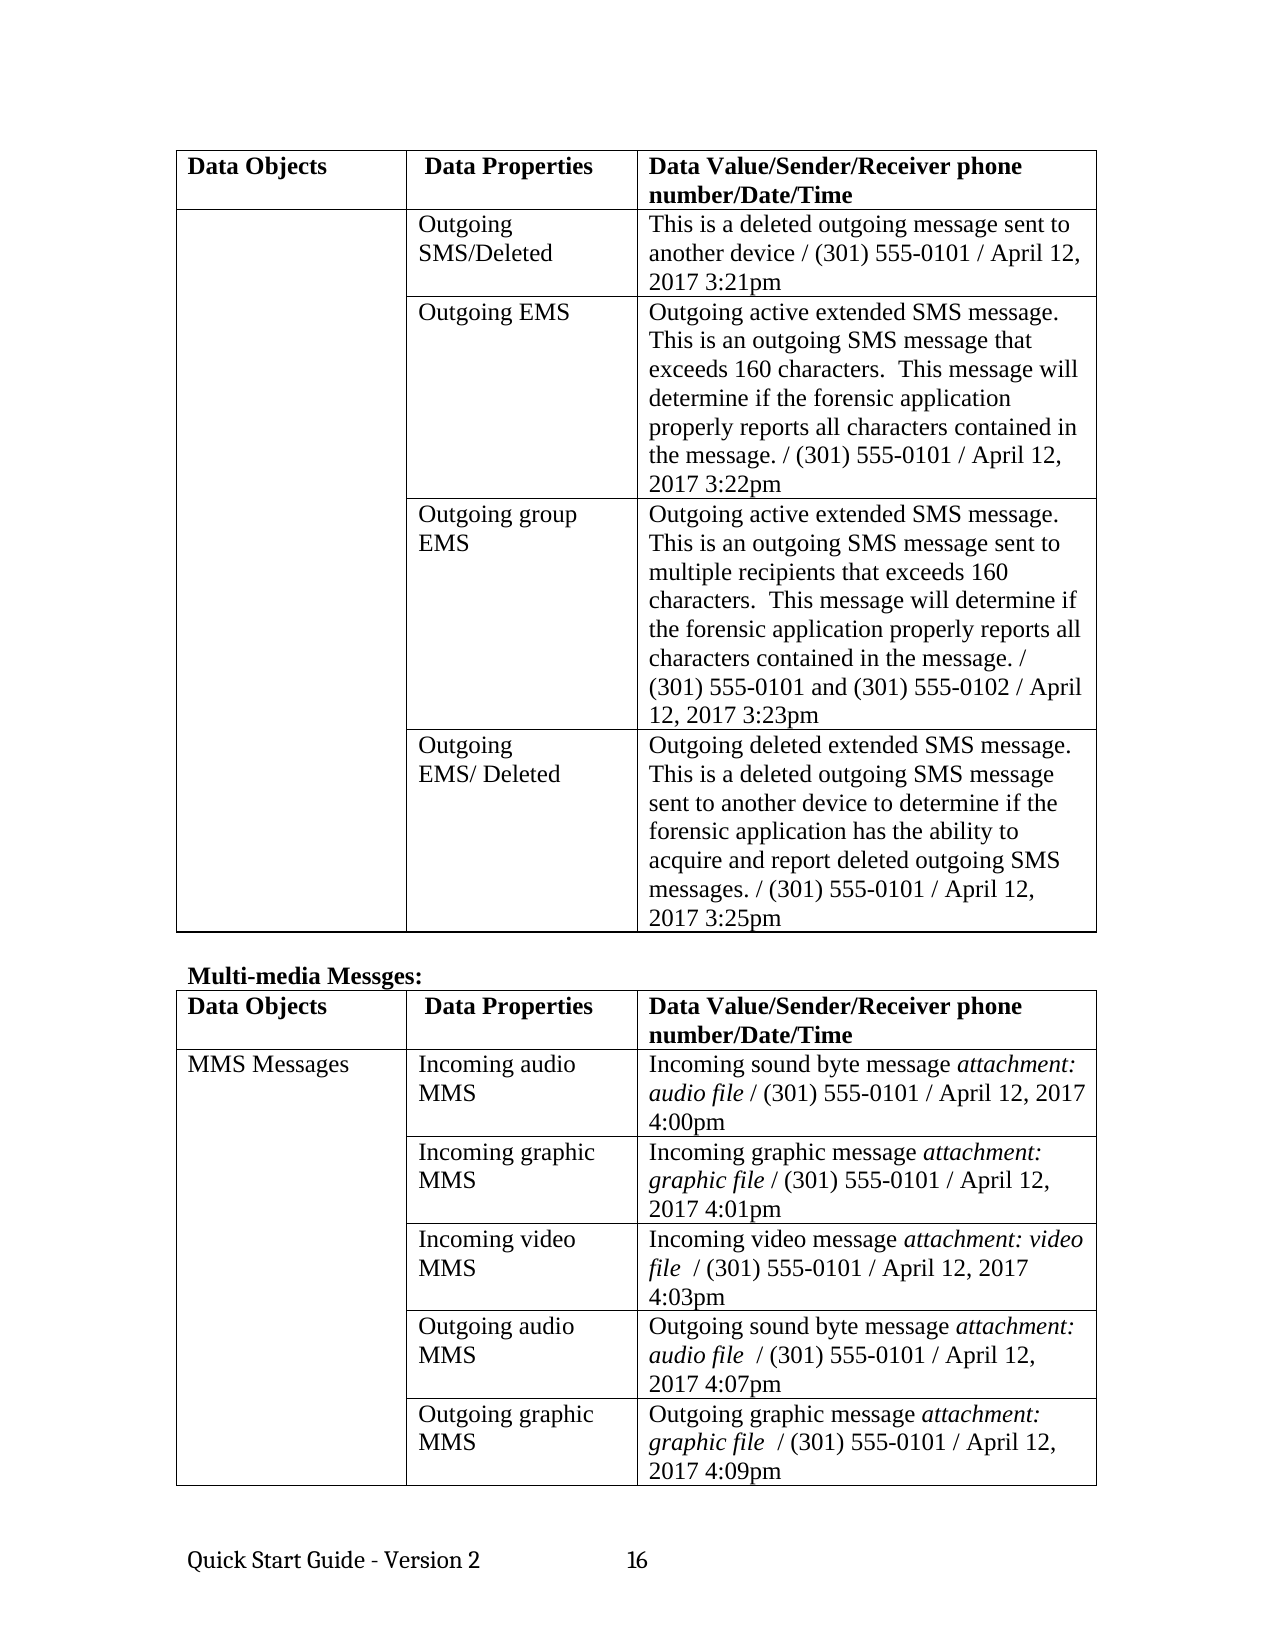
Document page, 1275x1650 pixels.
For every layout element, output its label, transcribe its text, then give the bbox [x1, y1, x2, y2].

table_header Data Properties [407, 991, 637, 1048]
table_cell Incoming audio MMS [407, 1050, 637, 1136]
table_cell Outgoing graphic message attachment: graphic file / (301) 555-0101 / April 12, 2017 4:09pm [638, 1399, 1096, 1485]
table_cell Outgoing active extended SMS message. This is an outgoing SMS message sent to multiple recipients that exceeds 160 characters. This message will determine if the forensic application properly reports all characters contained in the message. / (301) 555-0101 and (301) 555-0102 / April 12, 2017 3:23pm [638, 499, 1096, 729]
table_cell MMS Messages [177, 1050, 406, 1485]
table_cell Outgoing audio MMS [407, 1311, 637, 1398]
table_header Data Value/Sender/Receiver phone number/Date/Time [638, 151, 1096, 208]
table_cell Outgoing sound byte message attachment: audio file / (301) 555-0101 / April 12, 2017 4:07pm [638, 1311, 1096, 1398]
table_cell Incoming video MMS [407, 1224, 637, 1310]
table_header Data Value/Sender/Receiver phone number/Date/Time [638, 991, 1096, 1048]
table_cell Incoming sound byte message attachment: audio file / (301) 555-0101 / April 12, 2017 4:00pm [638, 1050, 1096, 1136]
table_cell Outgoing graphic MMS [407, 1399, 637, 1485]
table_header Data Objects [177, 991, 406, 1048]
table_cell Outgoing SMS/Deleted [407, 210, 637, 296]
table_cell This is a deleted outgoing message sent to another device / (301) 555-0101 / April 12, 2017 3:21pm [638, 210, 1096, 296]
table_cell Outgoing active extended SMS message. This is an outgoing SMS message that exceeds 160 characters. This message will determine if the forensic application properly reports all characters contained in the message. / (301) 555-0101 / April 12, 2017 3:22pm [638, 297, 1096, 498]
table_cell Outgoing group EMS [407, 499, 637, 729]
table_cell Outgoing EMS/ Deleted [407, 730, 637, 931]
text Multi-media Messges: [187, 961, 1087, 990]
table_cell Incoming video message attachment: video file / (301) 555-0101 / April 12, 2017 4:03pm [638, 1224, 1096, 1310]
table_header Data Properties [407, 151, 637, 208]
table_cell Outgoing deleted extended SMS message. This is a deleted outgoing SMS message sent to another device to determine if the forensic application has the ability to acquire and report deleted outgoing SMS messages. / (301) 555-0101 / April 12, 2017 3:25pm [638, 730, 1096, 931]
table_header Data Objects [177, 151, 406, 208]
table_cell Outgoing EMS [407, 297, 637, 498]
table_cell Incoming graphic MMS [407, 1137, 637, 1223]
table_cell Incoming graphic message attachment: graphic file / (301) 555-0101 / April 12, 2017 4:01pm [638, 1137, 1096, 1223]
